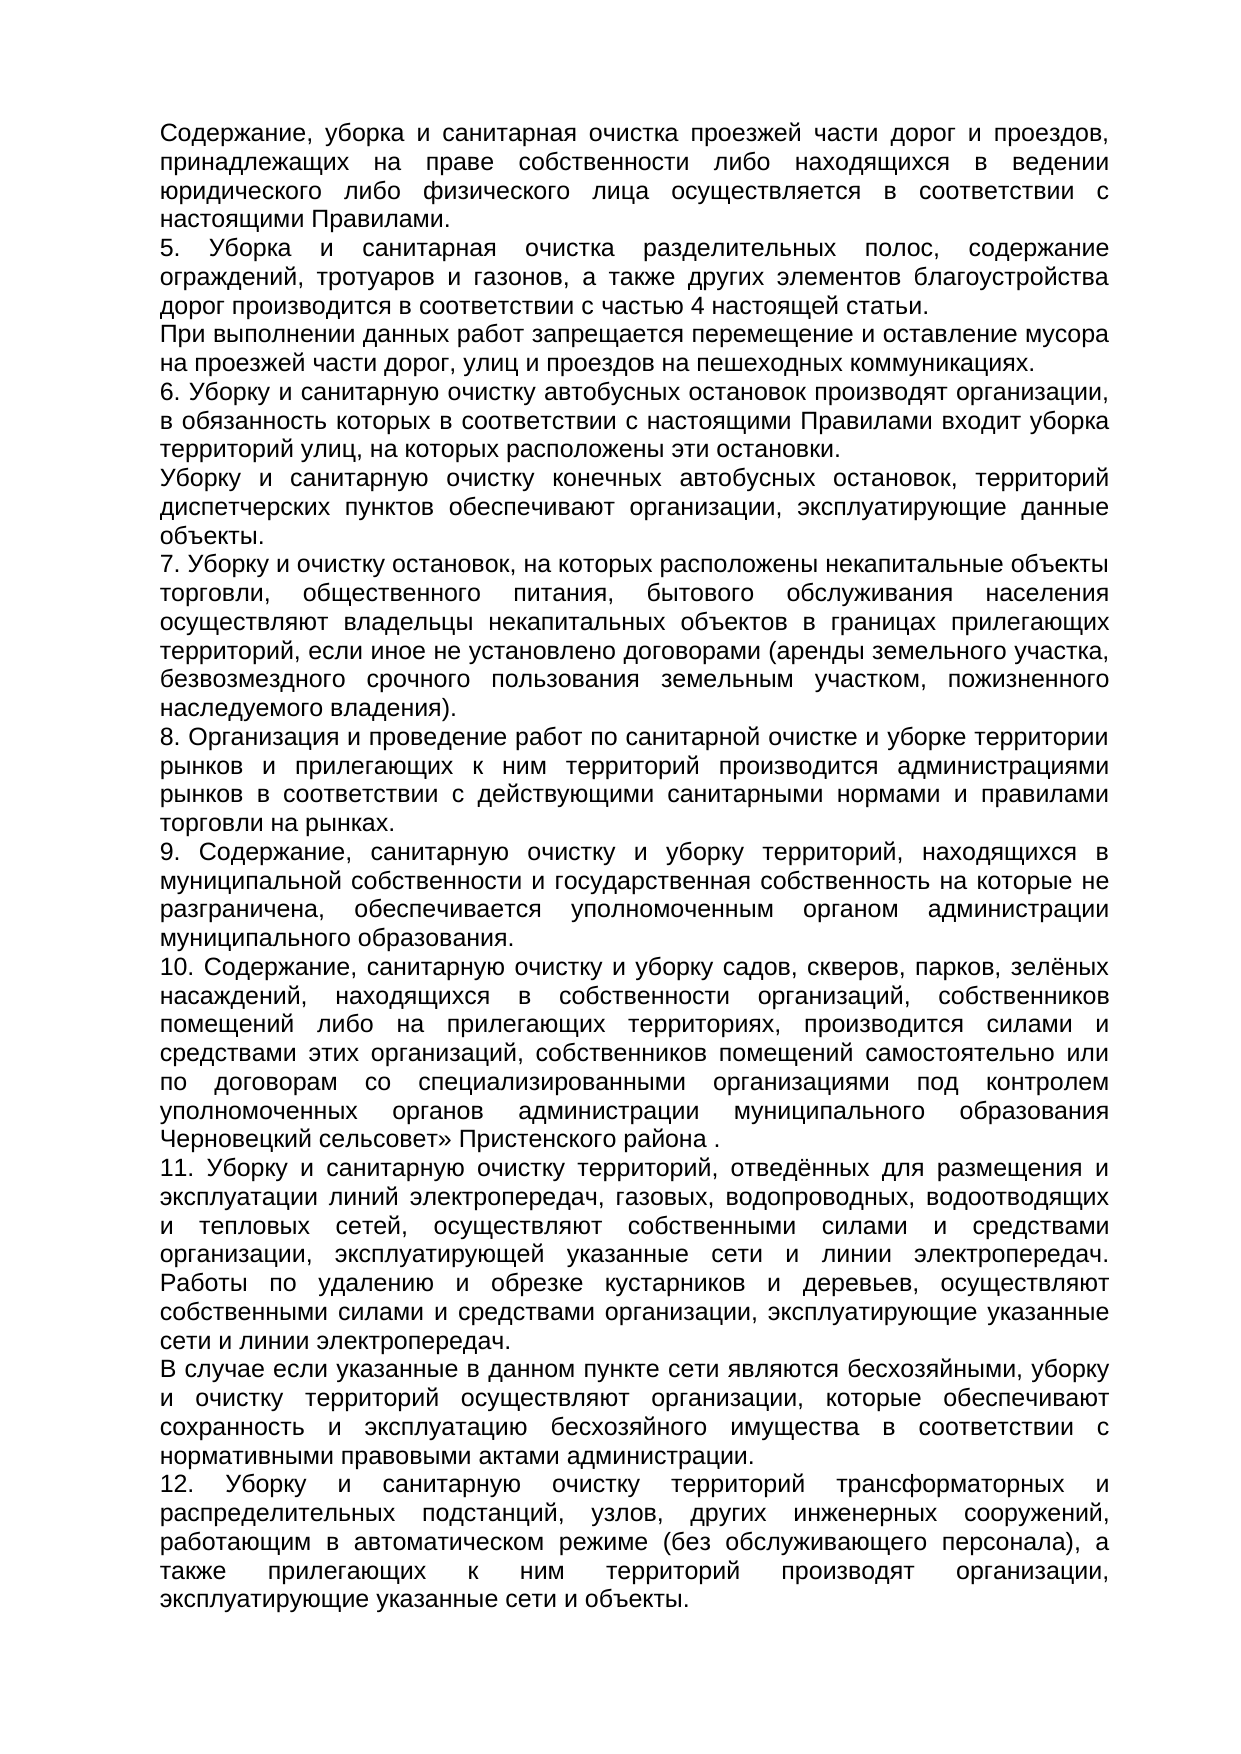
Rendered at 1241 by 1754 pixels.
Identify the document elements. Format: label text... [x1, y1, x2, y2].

text В случае если указанные в данном пункте сети являются бесхозяйными, уборку и очистку территорий осуществляют организации, которые обеспечивают сохранность и эксплуатацию бесхозяйного имущества в соответствии с нормативными правовыми актами администрации. [159, 1354, 1110, 1469]
text 9. Содержание, санитарную очистку и уборку территорий, находящихся в муниципальной собственности и государственная собственность на которые не разграничена, обеспечивается уполномоченным органом администрации муниципального образования. [159, 837, 1110, 952]
text 10. Содержание, санитарную очистку и уборку садов, скверов, парков, зелёных насаждений, находящихся в собственности организаций, собственников помещений либо на прилегающих территориях, производится силами и средствами этих организаций, собственников помещений самостоятельно или по договорам со специализированными организациями под контролем уполномоченных органов администрации муниципального образования Черновецкий сельсовет» Пристенского района . [159, 952, 1110, 1153]
text 8. Организация и проведение работ по санитарной очистке и уборке территории рынков и прилегающих к ним территорий производится администрациями рынков в соответствии с действующими санитарными нормами и правилами торговли на рынках. [159, 722, 1110, 837]
text 5. Уборка и санитарная очистка разделительных полос, содержание ограждений, тротуаров и газонов, а также других элементов благоустройства дорог производится в соответствии с частью 4 настоящей статьи. [159, 233, 1110, 319]
text Содержание, уборка и санитарная очистка проезжей части дорог и проездов, принадлежащих на праве собственности либо находящихся в ведении юридического либо физического лица осуществляется в соответствии с настоящими Правилами. [159, 118, 1110, 233]
text При выполнении данных работ запрещается перемещение и оставление мусора на проезжей части дорог, улиц и проездов на пешеходных коммуникациях. [159, 319, 1110, 377]
text 11. Уборку и санитарную очистку территорий, отведённых для размещения и эксплуатации линий электропередач, газовых, водопроводных, водоотводящих и тепловых сетей, осуществляют собственными силами и средствами организации, эксплуатирующей указанные сети и линии электропередач. Работы по удалению и обрезке кустарников и деревьев, осуществляют собственными силами и средствами организации, эксплуатирующие указанные сети и линии электропередач. [159, 1153, 1110, 1354]
text 6. Уборку и санитарную очистку автобусных остановок производят организации, в обязанность которых в соответствии с настоящими Правилами входит уборка территорий улиц, на которых расположены эти остановки. [159, 377, 1110, 463]
text Уборку и санитарную очистку конечных автобусных остановок, территорий диспетчерских пунктов обеспечивают организации, эксплуатирующие данные объекты. [159, 463, 1110, 549]
text 7. Уборку и очистку остановок, на которых расположены некапитальные объекты торговли, общественного питания, бытового обслуживания населения осуществляют владельцы некапитальных объектов в границах прилегающих территорий, если иное не установлено договорами (аренды земельного участка, безвозмездного срочного пользования земельным участком, пожизненного наследуемого владения). [159, 549, 1110, 722]
text 12. Уборку и санитарную очистку территорий трансформаторных и распределительных подстанций, узлов, других инженерных сооружений, работающим в автоматическом режиме (без обслуживающего персонала), а также прилегающих к ним территорий производят организации, эксплуатирующие указанные сети и объекты. [159, 1469, 1110, 1613]
